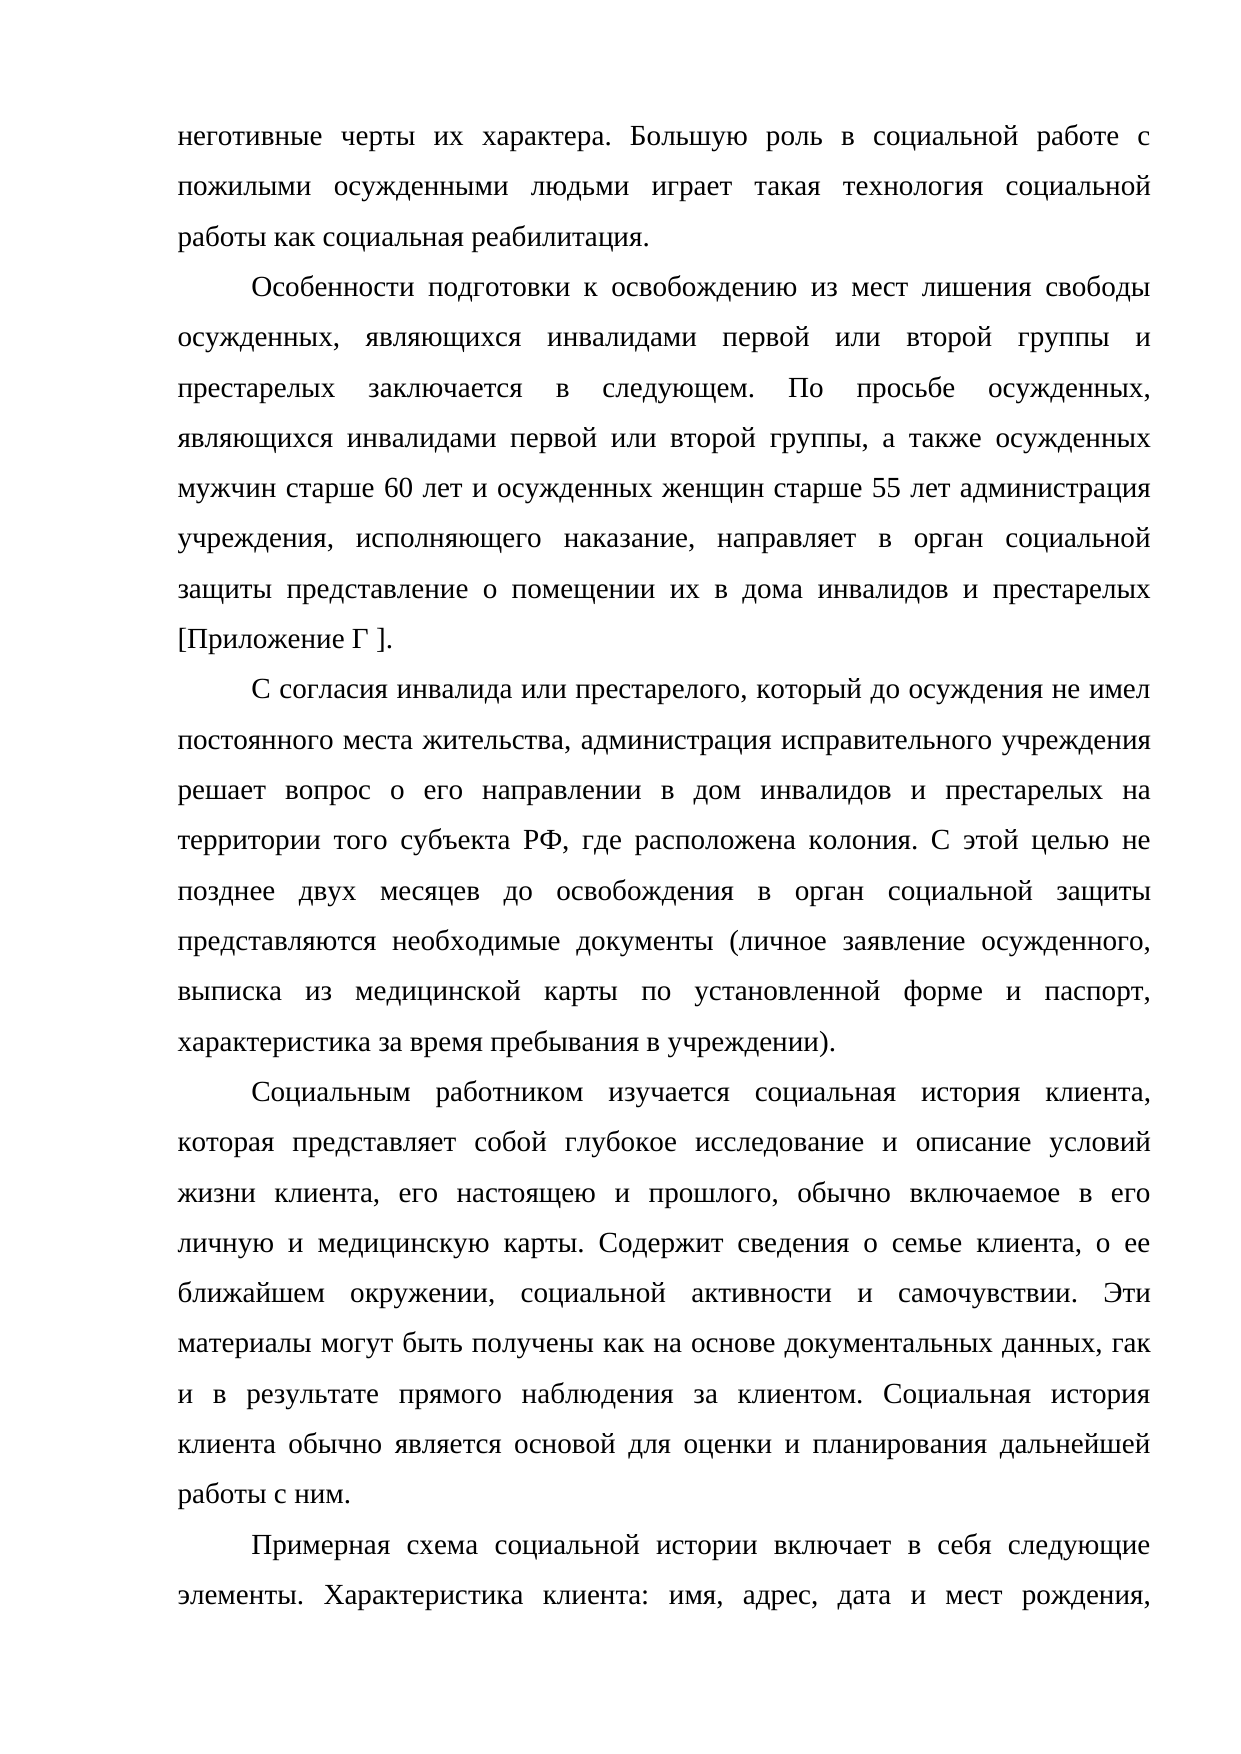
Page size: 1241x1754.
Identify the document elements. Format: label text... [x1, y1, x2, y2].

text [177, 1527, 1152, 1611]
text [177, 118, 1152, 252]
text Социальным работником изучается социальная история клиента, которая представляет собой глубокое исследование и описание условий жизни клиента, его настоящею и прошлого, обычно включаемое в его личную и медицинскую карты. Содержит сведения о семье клиента, о ее ближайшем окружении, социальной активности и самочувствии. Эти материалы могут быть получены как на основе документальных данных, гак и в результате прямого наблюдения за клиентом. Социальная история клиента обычно является основой для оценки и планирования дальнейшей работы с ним. [177, 1074, 1152, 1510]
text Особенности подготовки к освобождению из мест лишения свободы осужденных, являющихся инвалидами первой или второй группы и престарелых заключается в следующем. По просьбе осужденных, являющихся инвалидами первой или второй группы, а также осужденных мужчин старше 60 лет и осужденных женщин старше 55 лет администрация учреждения, исполняющего наказание, направляет в орган социальной защиты представление о помещении их в дома инвалидов и престарелых [Приложение Г ]. [177, 269, 1152, 655]
text С согласия инвалида или престарелого, который до осуждения не имел постоянного места жительства, администрация исправительного учреждения решает вопрос о его направлении в дом инвалидов и престарелых на территории того субъекта РФ, где расположена колония. С этой целью не позднее двух месяцев до освобождения в орган социальной защиты представляются необходимые документы (личное заявление осужденного, выписка из медицинской карты по установленной форме и паспорт, характеристика за время пребывания в учреждении). [177, 672, 1152, 1057]
